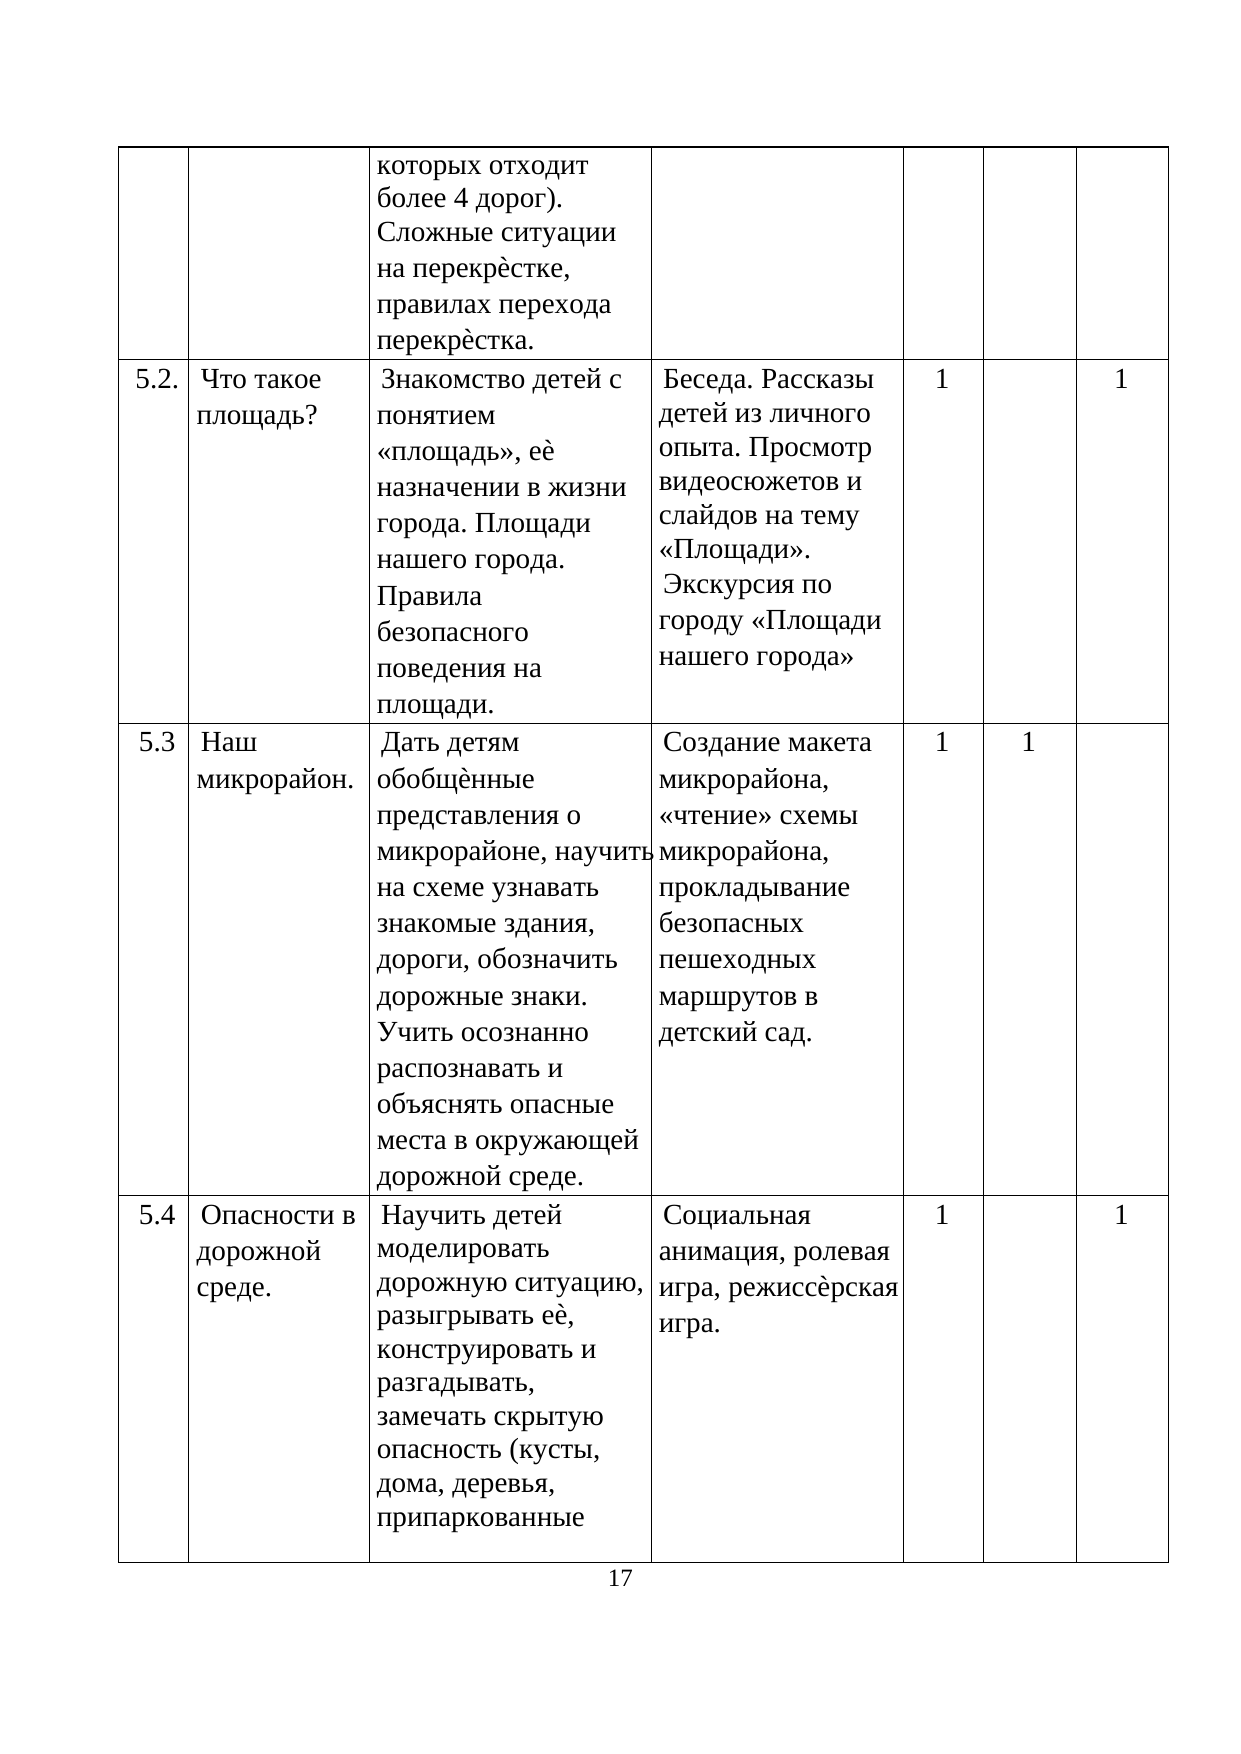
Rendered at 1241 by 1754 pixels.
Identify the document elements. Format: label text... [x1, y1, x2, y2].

table_cell [1077, 148, 1168, 359]
table_cell 5.2. [119, 360, 188, 723]
table_cell Создание макета микрорайона, «чтение» схемы микрорайона, прокладывание безопасных пешеходных маршрутов в детский сад. [652, 724, 903, 1195]
table_cell [984, 1196, 1076, 1562]
table_cell Наш микрорайон. [189, 724, 369, 1195]
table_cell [370, 1196, 651, 1562]
table_cell Дать детям обобщѐнные представления о микрорайоне, научить на схеме узнавать знакомые здания, дороги, обозначить дорожные знаки. Учить осознанно распознавать и объяснять опасные места в окружающей дорожной среде. [370, 724, 651, 1195]
table_cell [984, 148, 1076, 359]
table_cell Знакомство детей с понятием «площадь», еѐ назначении в жизни города. Площади нашего города. Правила безопасного поведения на площади. [370, 360, 651, 723]
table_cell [652, 1196, 903, 1562]
table_cell 5.4 [119, 1196, 188, 1562]
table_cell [189, 1196, 369, 1562]
table_cell 1 [904, 360, 983, 723]
table_cell 5.3 [119, 724, 188, 1195]
table_cell [1077, 724, 1168, 1195]
table_cell 1 [904, 724, 983, 1195]
table_cell [984, 360, 1076, 723]
table_cell [652, 148, 903, 359]
table_cell которых отходит более 4 дорог). Сложные ситуации на перекрѐстке, правилах перехода перекрѐстка. [370, 148, 651, 359]
table_cell 1 [1077, 360, 1168, 723]
table_cell Что такое площадь? [189, 360, 369, 723]
table_cell [189, 148, 369, 359]
table_cell Беседа. Рассказы детей из личного опыта. Просмотр видеосюжетов и слайдов на тему «Площади». Экскурсия по городу «Площади нашего города» [652, 360, 903, 723]
table_cell 1 [984, 724, 1076, 1195]
table_cell [119, 148, 188, 359]
table_cell [904, 148, 983, 359]
table_cell 1 [1077, 1196, 1168, 1562]
table_cell 1 [904, 1196, 983, 1562]
